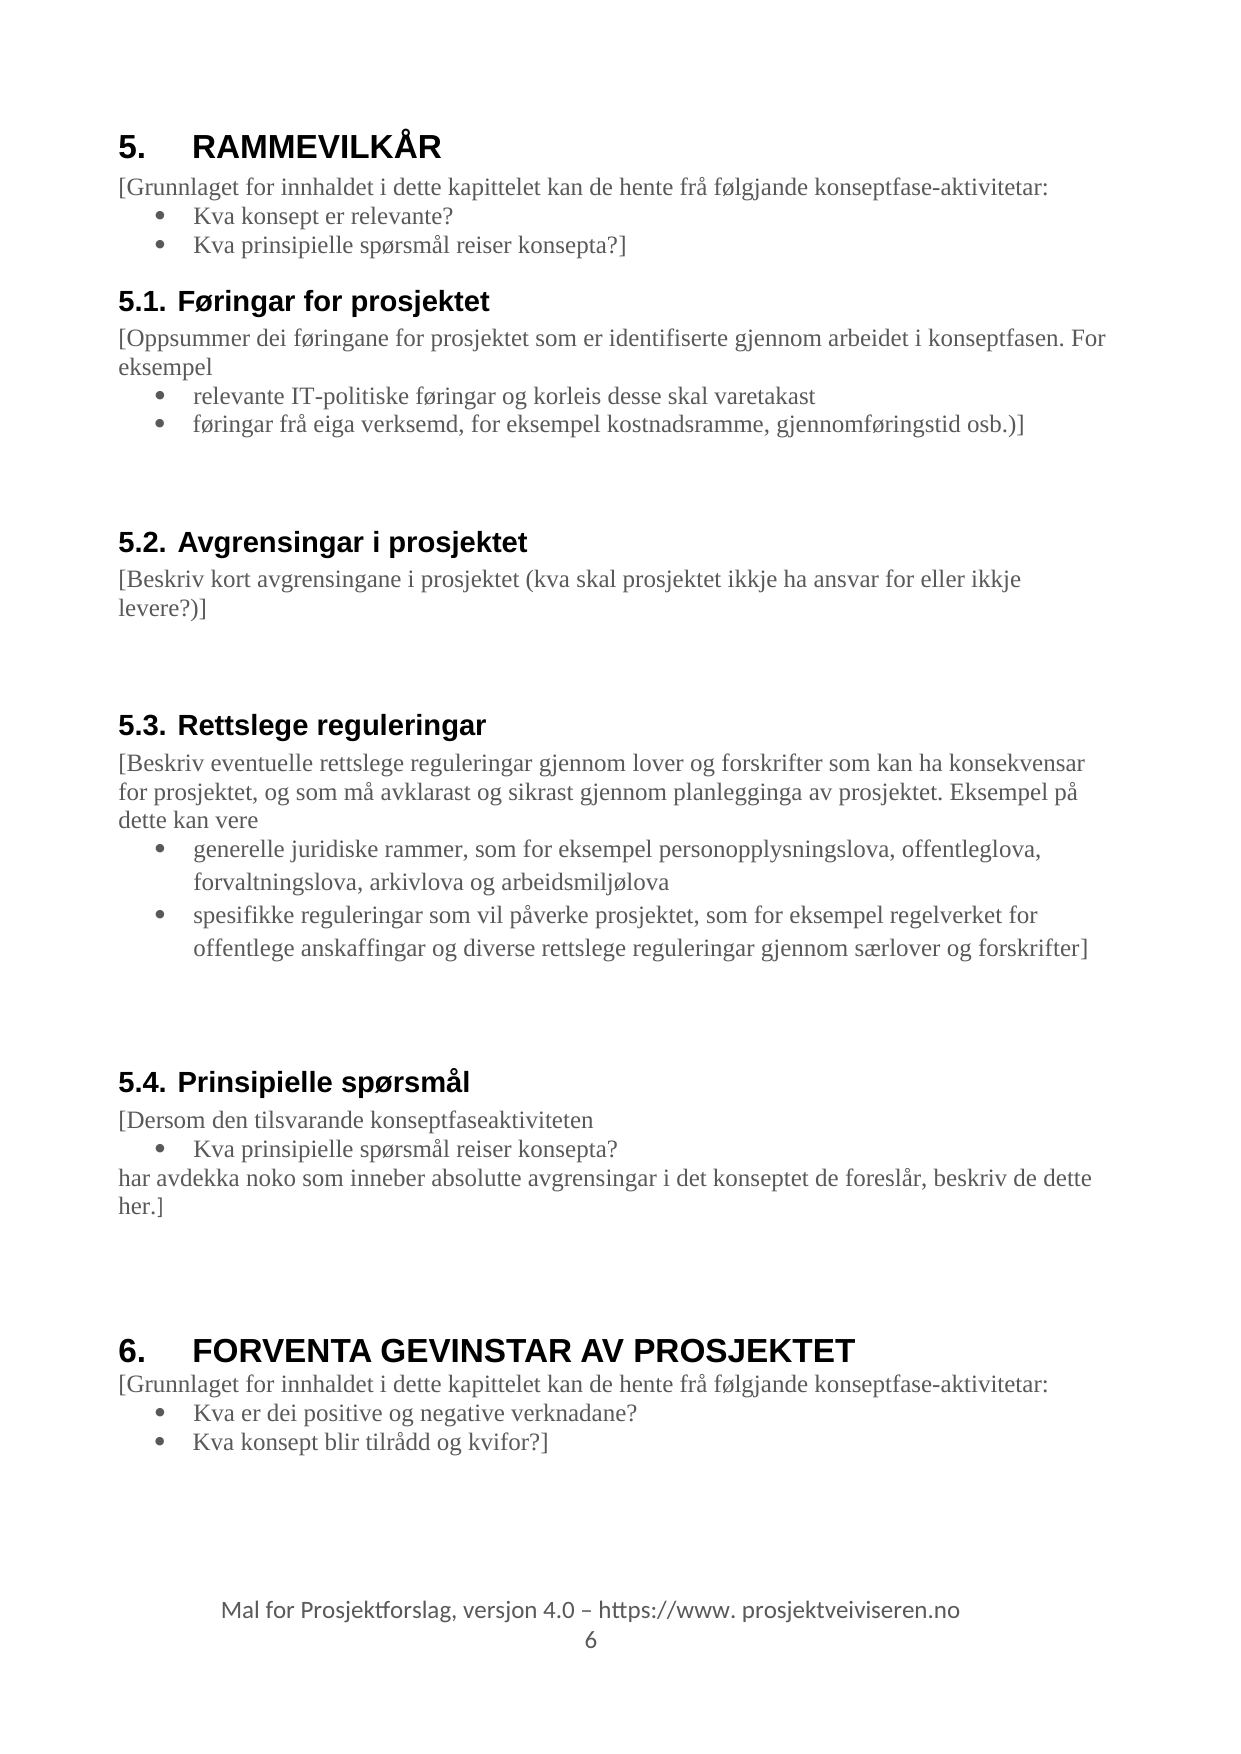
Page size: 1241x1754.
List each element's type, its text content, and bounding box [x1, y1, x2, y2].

list Kva prinsipielle spørsmål reiser konsepta?] [156, 230, 1107, 258]
subtitle Føringar for prosjektet [118, 283, 1107, 317]
list generelle juridiske rammer, som for eksempel personopplysningslova, offentleglova, forvaltningslova, arkivlova og arbeidsmiljølova [156, 834, 1107, 896]
list Kva er dei positive og negative verknadane? [156, 1398, 1107, 1427]
subtitle Prinsipielle spørsmål [118, 1065, 1107, 1099]
text [Beskriv kort avgrensingane i prosjektet (kva skal prosjektet ikkje ha ansvar for eller ikkje levere?)] [118, 564, 1107, 622]
subtitle Rettslege reguleringar [118, 708, 1107, 742]
subtitle Rammevilkår [118, 128, 1107, 166]
list føringar frå eiga verksemd, for eksempel kostnadsramme, gjennomføringstid osb.)] [155, 409, 1107, 438]
list Kva konsept blir tilrådd og kvifor?] [155, 1427, 1107, 1456]
list relevante IT-politiske føringar og korleis desse skal varetakast [156, 381, 1107, 409]
list Kva konsept er relevante? [156, 201, 1107, 230]
text [Grunnlaget for innhaldet i dette kapittelet kan de hente frå følgjande konseptfase-aktivitetar: [118, 1369, 1107, 1398]
list spesifikke reguleringar som vil påverke prosjektet, som for eksempel regelverket for offentlege anskaffingar og diverse rettslege reguleringar gjennom særlover og forskrifter] [156, 900, 1107, 962]
text [Grunnlaget for innhaldet i dette kapittelet kan de hente frå følgjande konseptfase-aktivitetar: [118, 172, 1107, 201]
subtitle Forventa gevinstar av prosjektet [118, 1331, 1107, 1369]
subtitle Avgrensingar i prosjektet [118, 524, 1107, 558]
text [Oppsummer dei føringane for prosjektet som er identifiserte gjennom arbeidet i konseptfasen. For eksempel [118, 323, 1107, 381]
list Kva prinsipielle spørsmål reiser konsepta? [156, 1134, 1122, 1163]
text [Dersom den tilsvarande konseptfaseaktiviteten [118, 1105, 1122, 1134]
text [Beskriv eventuelle rettslege reguleringar gjennom lover og forskrifter som kan ha konsekvensar for prosjektet, og som må avklarast og sikrast gjennom planlegginga av prosjektet. Eksempel på dette kan vere [118, 748, 1107, 834]
text har avdekka noko som inneber absolutte avgrensingar i det konseptet de foreslår, beskriv de dette her.] [118, 1163, 1122, 1220]
